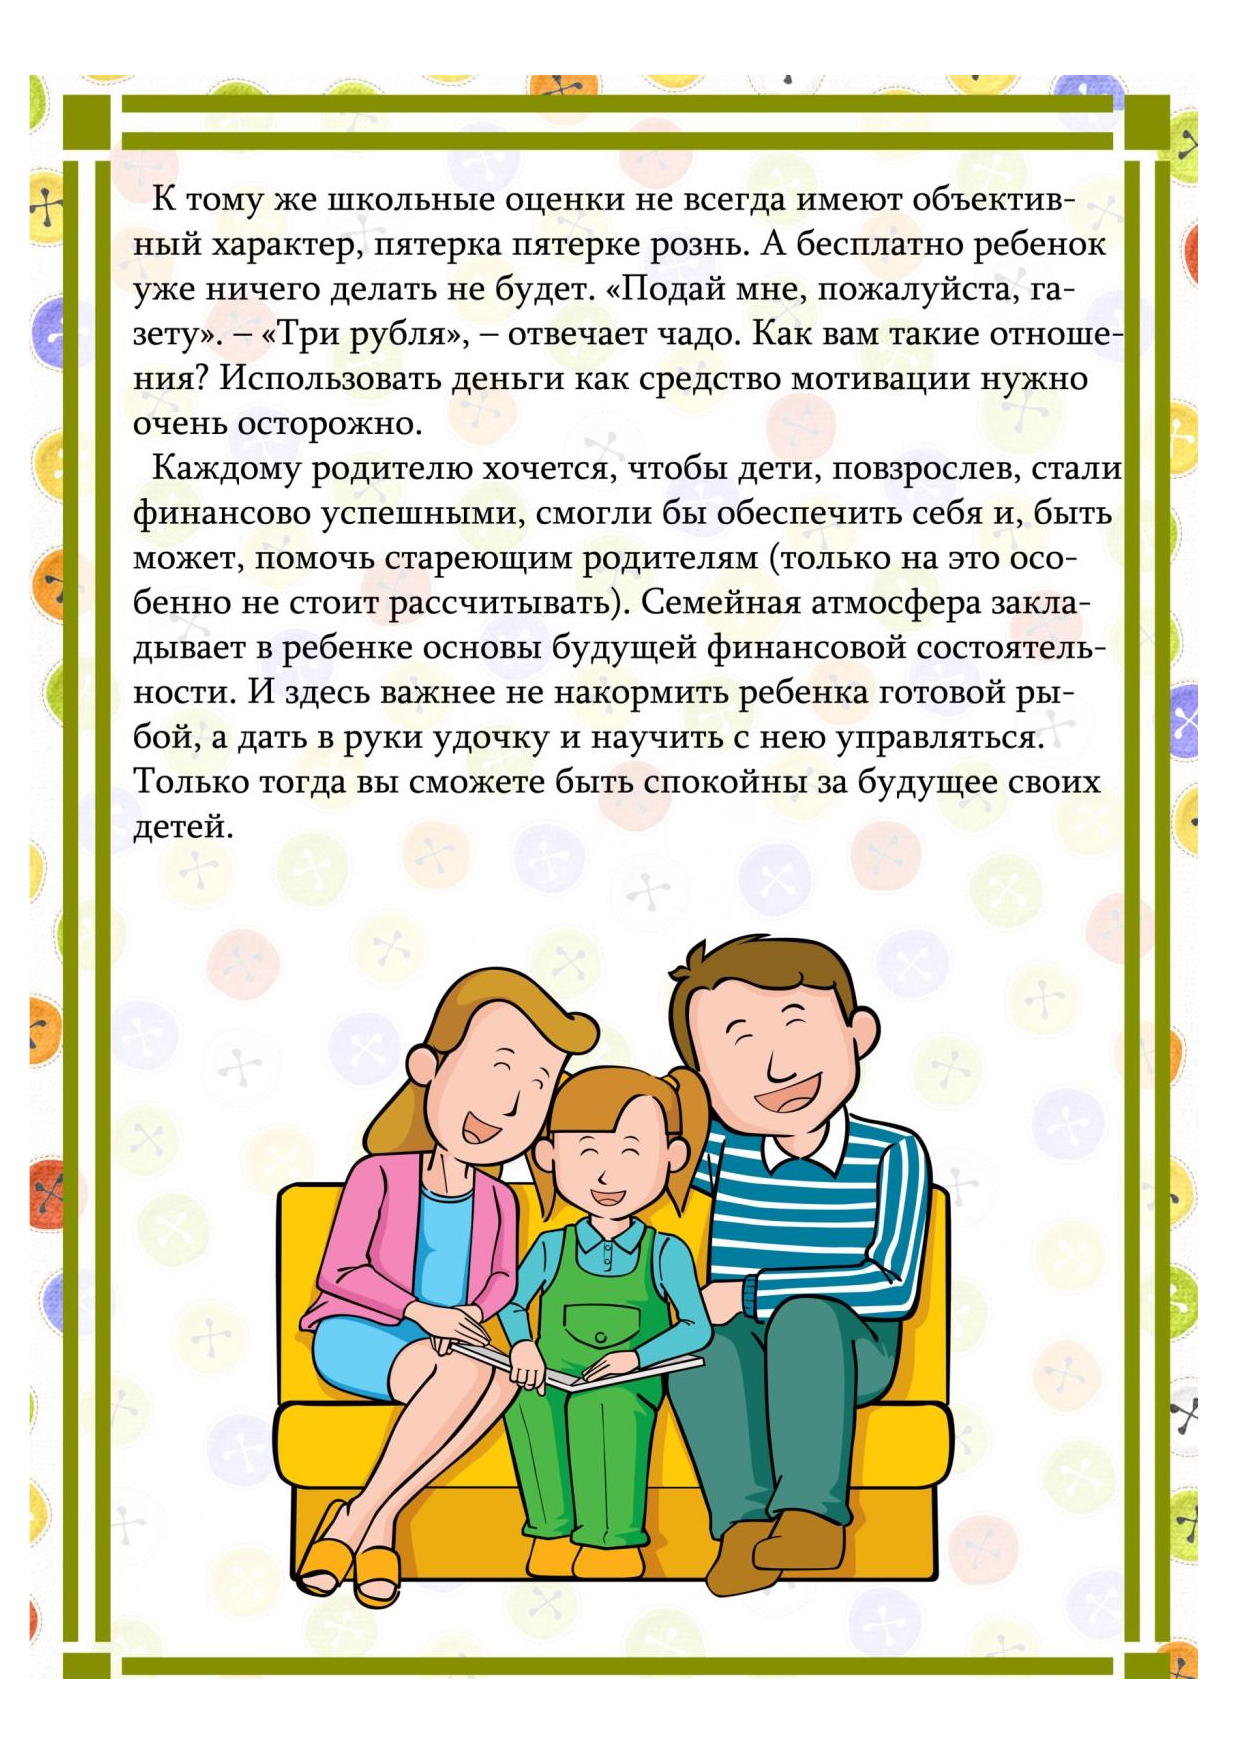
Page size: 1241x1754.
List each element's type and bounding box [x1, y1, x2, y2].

picture [29, 75, 1198, 1679]
